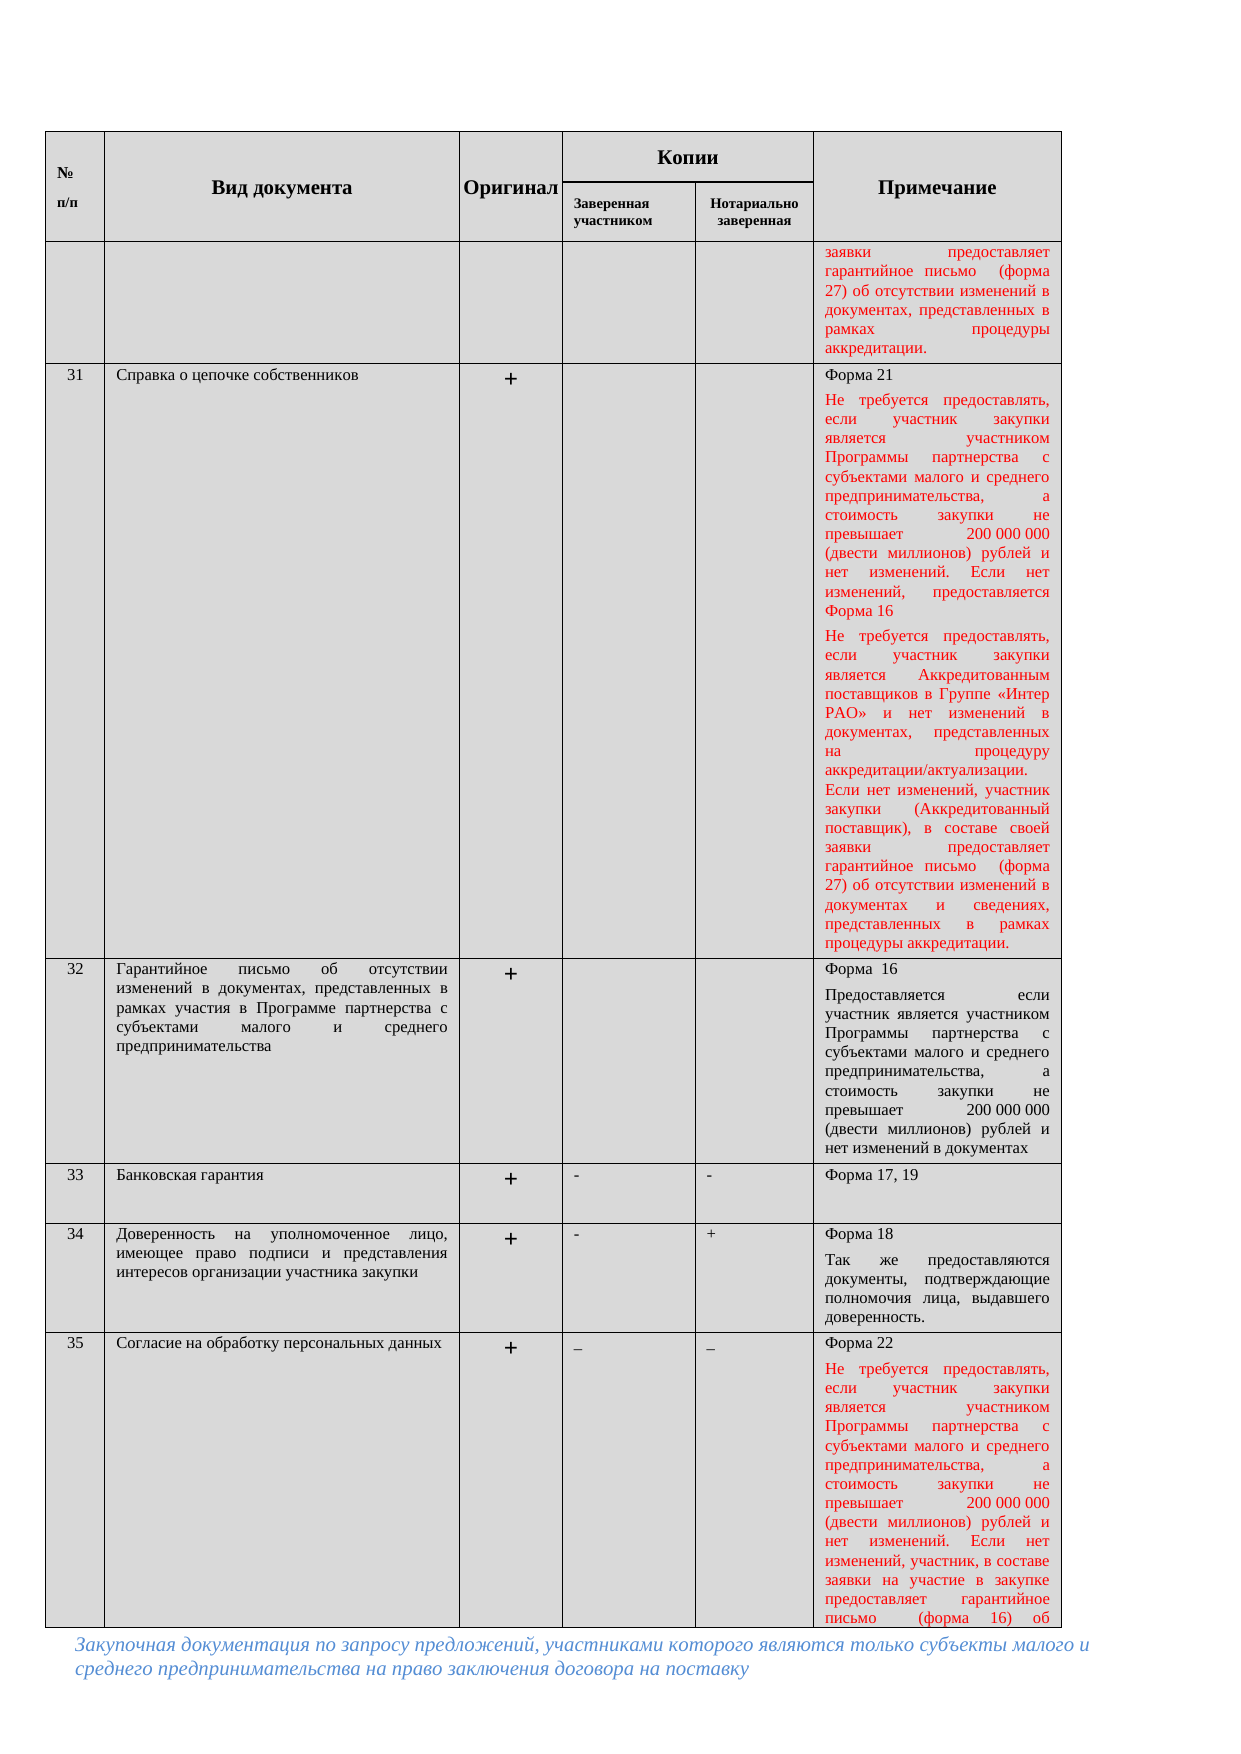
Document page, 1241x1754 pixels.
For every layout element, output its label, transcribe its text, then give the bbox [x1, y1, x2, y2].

table_cell 33 [46, 1164, 104, 1223]
table_cell 34 [46, 1224, 104, 1332]
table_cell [105, 242, 459, 363]
table_cell + [460, 959, 562, 1163]
table_cell 31 [46, 364, 104, 958]
table_cell Форма 16 Предоставляется если участник является участником Программы партнерства с субъектами малого и среднего предпринимательства, а стоимость закупки не превышает 200 000 000 (двести миллионов) рублей и нет изменений в документах [814, 959, 1061, 1163]
table_cell [696, 364, 813, 958]
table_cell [814, 1333, 1061, 1627]
table_cell + [460, 1224, 562, 1332]
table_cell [814, 242, 1061, 363]
table_cell Форма 21 Не требуется предоставлять, если участник закупки является участником Программы партнерства с субъектами малого и среднего предпринимательства, а стоимость закупки не превышает 200 000 000 (двести миллионов) рублей и нет изменений. Если нет изменений, предоставляется Форма 16 Не требуется предоставлять, если участник закупки является Аккредитованным поставщиков в Группе «Интер РАО» и нет изменений в документах, представленных на процедуру аккредитации/актуализации. Если нет изменений, участник закупки (Аккредитованный поставщик), в составе своей заявки предоставляет гарантийное письмо (форма 27) об отсутствии изменений в документах и сведениях, представленных в рамках процедуры аккредитации. [814, 364, 1061, 958]
table_cell 35 [46, 1333, 104, 1627]
table_cell 30 [46, 242, 104, 363]
table_header Копии [563, 132, 813, 181]
table_header Оригинал [460, 132, 562, 241]
table_cell Доверенность на уполномоченное лицо, имеющее право подписи и представления интересов организации участника закупки [105, 1224, 459, 1332]
table_cell Форма 18 Так же предоставляются документы, подтверждающие полномочия лица, выдавшего доверенность. [814, 1224, 1061, 1332]
table_cell + [460, 364, 562, 958]
table_cell Нотариально заверенная [696, 183, 813, 241]
table_cell + [460, 242, 562, 363]
table_cell + [460, 1164, 562, 1223]
table_cell - [696, 1164, 813, 1223]
table_cell _ [563, 1333, 695, 1627]
table_cell Банковская гарантия [105, 1164, 459, 1223]
table_cell Форма 17, 19 [814, 1164, 1061, 1223]
table_cell - [563, 1224, 695, 1332]
table_cell [563, 959, 695, 1163]
table_header № п/п [46, 132, 104, 241]
table_cell [696, 959, 813, 1163]
table_cell + [696, 1224, 813, 1332]
table_cell 32 [46, 959, 104, 1163]
table_cell [563, 242, 695, 363]
table_header Вид документа [105, 132, 459, 241]
table_cell [563, 364, 695, 958]
table_cell - [563, 1164, 695, 1223]
table_cell _ [696, 1333, 813, 1627]
table_header Примечание [814, 132, 1061, 241]
table_cell Гарантийное письмо об отсутствии изменений в документах, представленных в рамках участия в Программе партнерства с субъектами малого и среднего предпринимательства [105, 959, 459, 1163]
table_cell Заверенная участником [563, 183, 695, 241]
table_cell [696, 242, 813, 363]
table_cell + [460, 1333, 562, 1627]
table_cell Справка о цепочке собственников [105, 364, 459, 958]
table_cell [105, 1333, 459, 1627]
